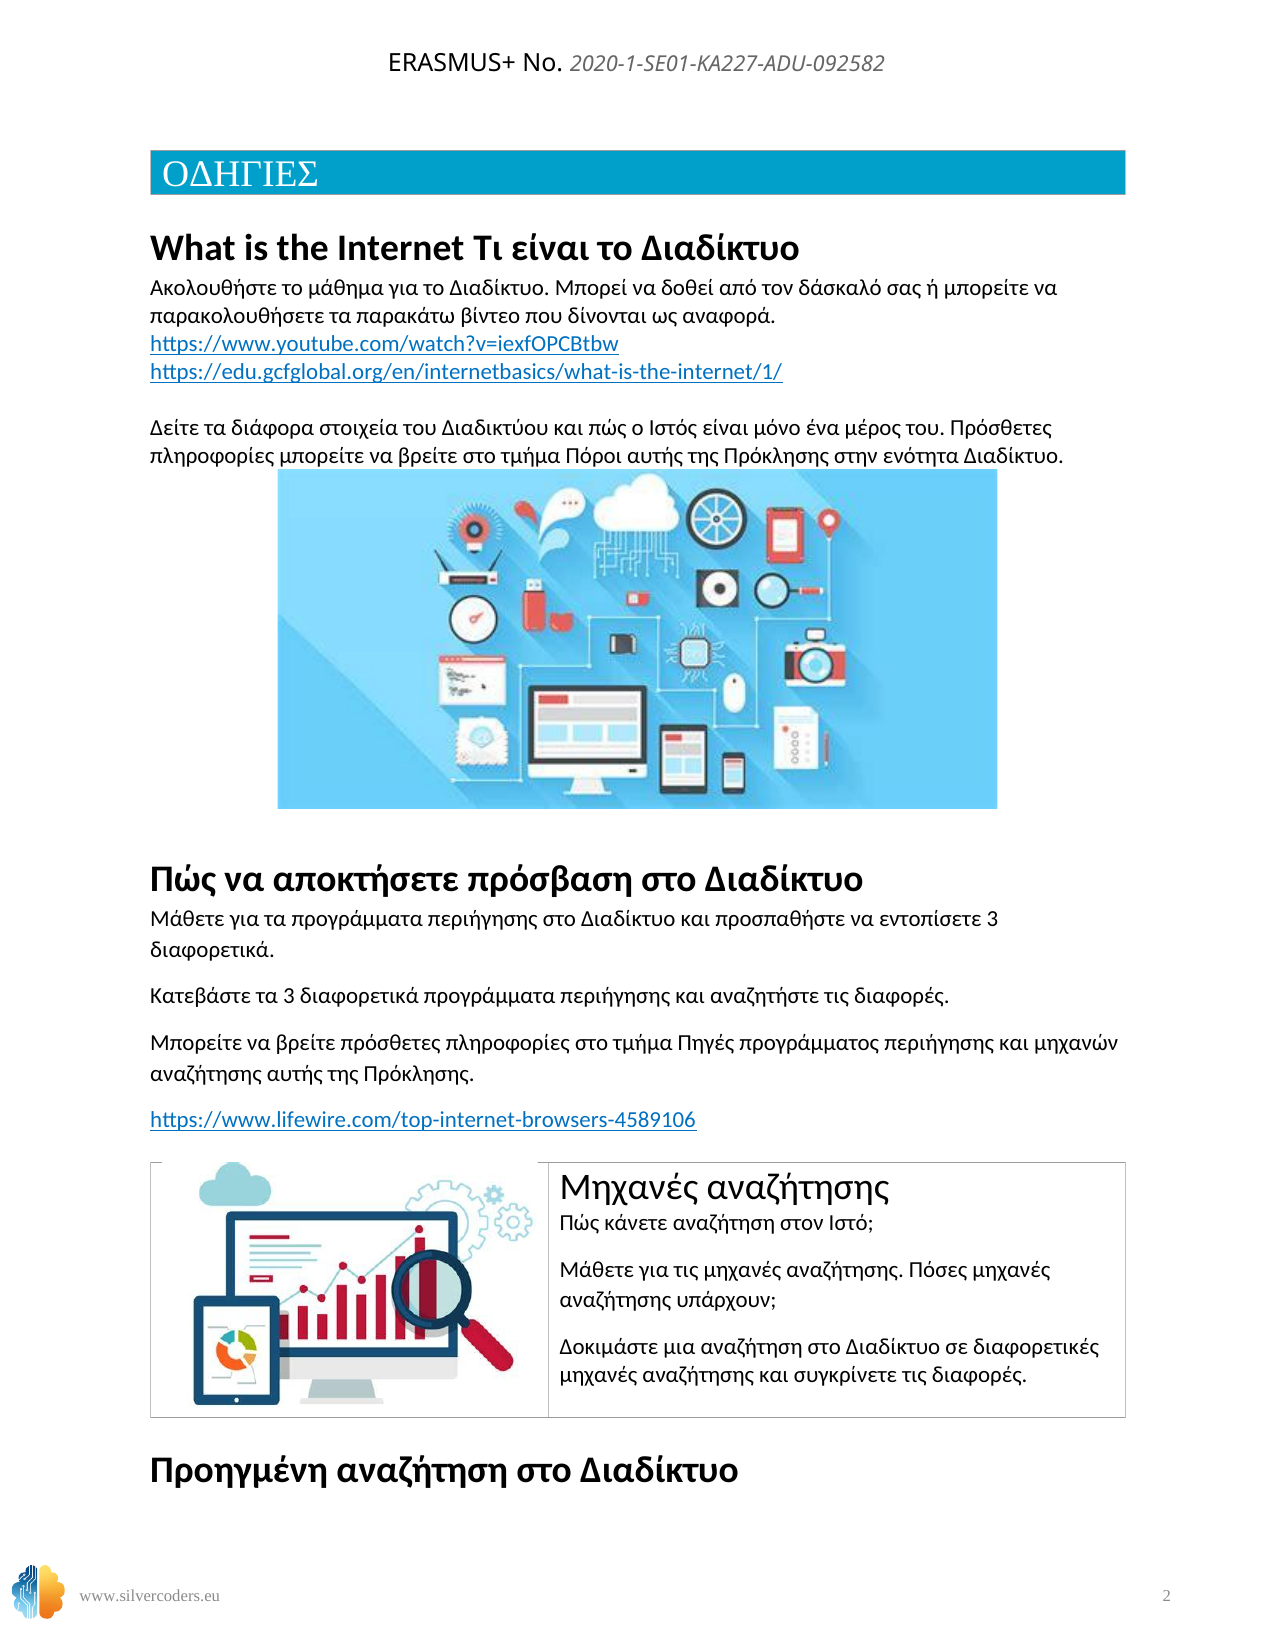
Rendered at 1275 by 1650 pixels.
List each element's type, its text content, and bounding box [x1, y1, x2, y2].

text https://www.youtube.com/watch?v=iexfOPCBtbw [150, 329, 1125, 357]
text Πώς να αποκτήσετε πρόσβαση στο Διαδίκτυο [150, 855, 1125, 901]
text Μάθετε για τα προγράμματα περιήγησης στο Διαδίκτυο και προσπαθήστε να εντοπίσετε 3 διαφορετικά. [150, 904, 1125, 963]
table_header [151, 1163, 548, 1417]
picture [277, 469, 998, 809]
text Κατεβάστε τα 3 διαφορετικά προγράμματα περιήγησης και αναζητήστε τις διαφορές. [150, 982, 1125, 1010]
table_header ΟΔΗΓΙΕΣ [151, 151, 1125, 194]
picture [161, 1162, 538, 1408]
text https://www.lifewire.com/top-internet-browsers-4589106 [150, 1106, 1125, 1134]
table_header Μηχανές αναζήτησης Πώς κάνετε αναζήτηση στον Ιστό; Μάθετε για τις μηχανές αναζήτησης. Πόσες μηχανές αναζήτησης υπάρχουν; Δοκιμάστε μια αναζήτηση στο Διαδίκτυο σε διαφορετικές μηχανές αναζήτησης και συγκρίνετε τις διαφορές. [549, 1163, 1125, 1417]
text Ακολουθήστε το μάθημα για το Διαδίκτυο. Μπορεί να δοθεί από τον δάσκαλό σας ή μπορείτε να παρακολουθήσετε τα παρακάτω βίντεο που δίνονται ως αναφορά. [150, 273, 1125, 329]
text Προηγμένη αναζήτηση στο Διαδίκτυο [150, 1446, 1125, 1491]
text What is the Internet Τι είναι το Διαδίκτυο [150, 224, 1125, 270]
text https://edu.gcfglobal.org/en/internetbasics/what-is-the-internet/1/ [150, 357, 1125, 386]
text Μπορείτε να βρείτε πρόσθετες πληροφορίες στο τμήμα Πηγές προγράμματος περιήγησης και μηχανών αναζήτησης αυτής της Πρόκλησης. [150, 1028, 1125, 1087]
text Δείτε τα διάφορα στοιχεία του Διαδικτύου και πώς ο Ιστός είναι μόνο ένα μέρος του. Πρόσθετες πληροφορίες μπορείτε να βρείτε στο τμήμα Πόροι αυτής της Πρόκλησης στην ενότητα Διαδίκτυο. [150, 413, 1125, 469]
picture [11, 1565, 65, 1619]
